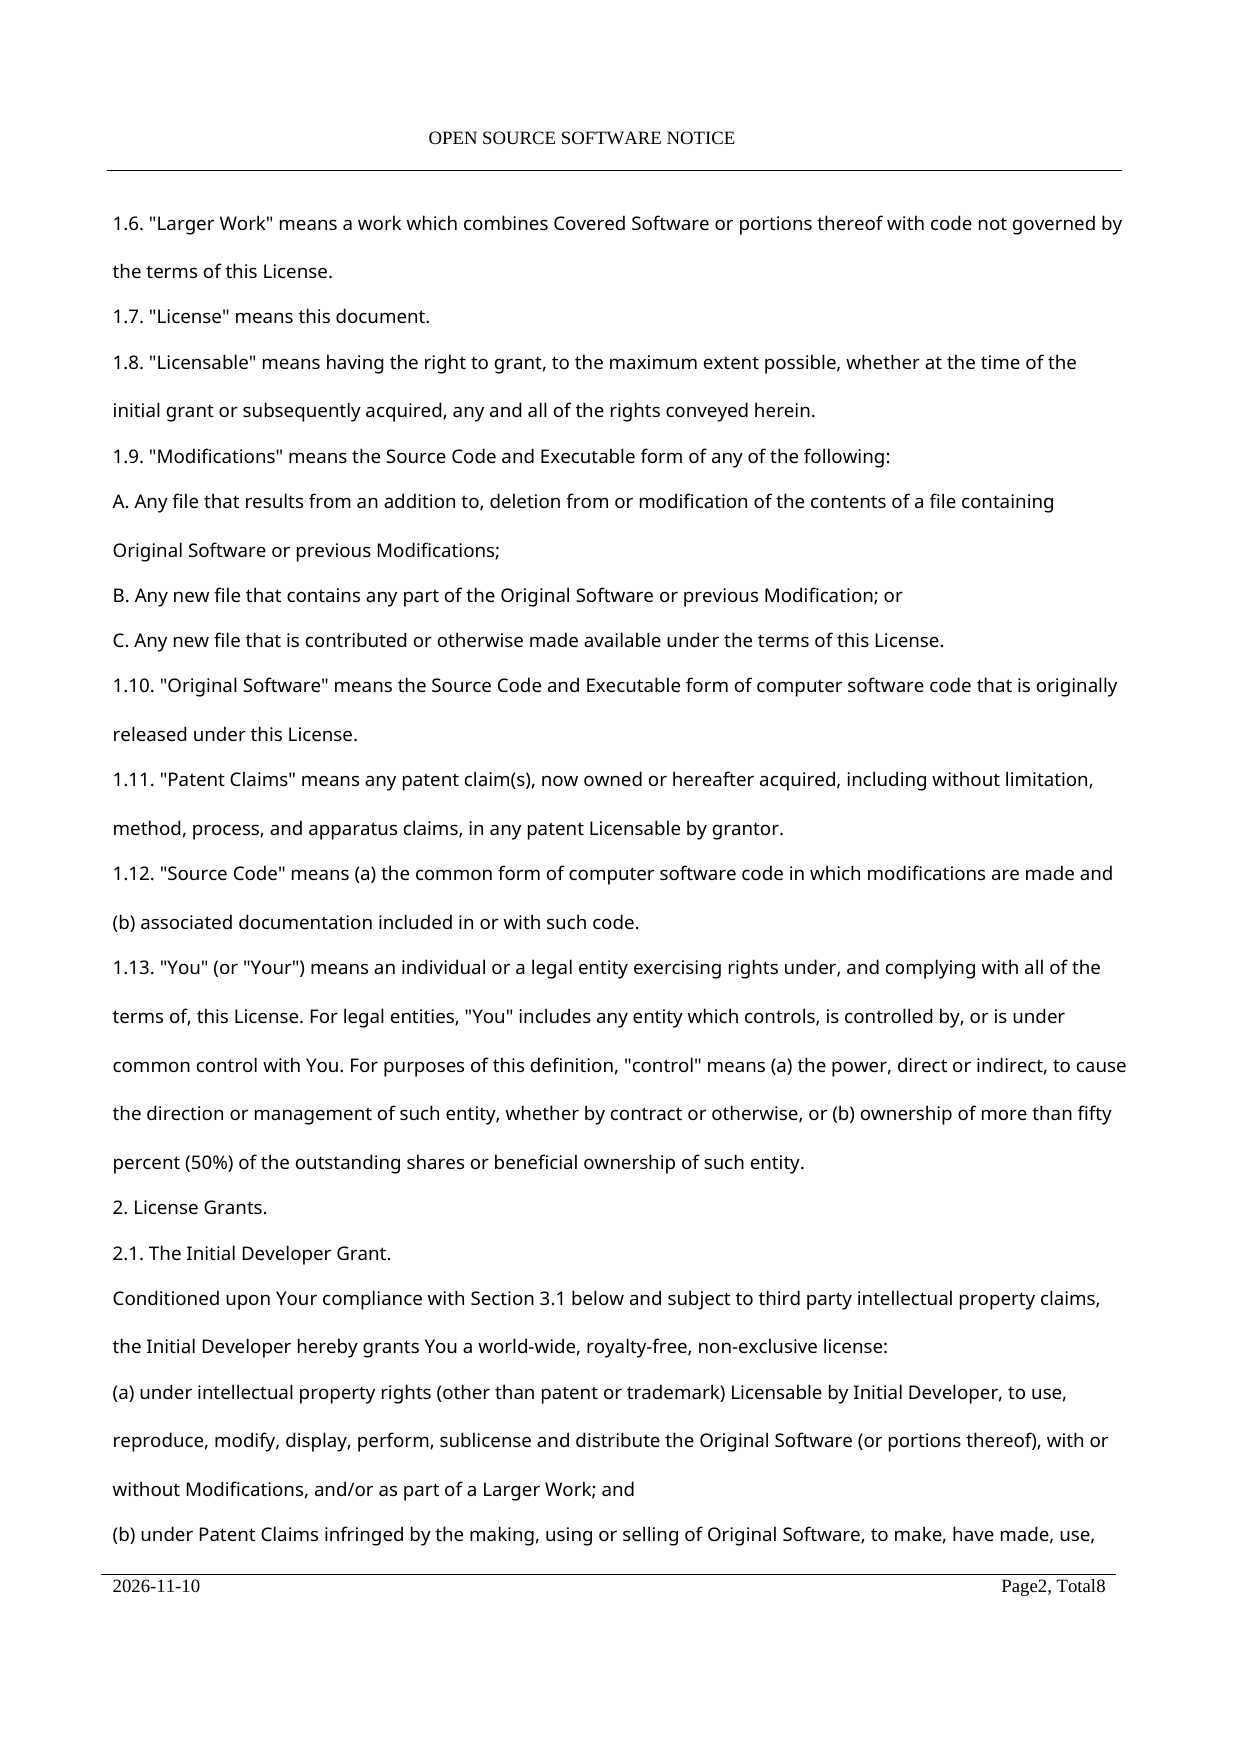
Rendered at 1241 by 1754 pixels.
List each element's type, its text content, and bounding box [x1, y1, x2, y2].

text 1.8. "Licensable" means having the right to grant, to the maximum extent possible, whether at the time of the initial grant or subsequently acquired, any and all of the rights conveyed herein. [112, 346, 1128, 427]
text 1.12. "Source Code" means (a) the common form of computer software code in which modifications are made and (b) associated documentation included in or with such code. [112, 857, 1128, 938]
text C. Any new file that is contributed or otherwise made available under the terms of this License. [112, 624, 1128, 656]
text 1.9. "Modifications" means the Source Code and Executable form of any of the following: [112, 439, 1128, 472]
text (a) under intellectual property rights (other than patent or trademark) Licensable by Initial Developer, to use, reproduce, modify, display, perform, sublicense and distribute the Original Software (or portions thereof), with or without Modifications, and/or as part of a Larger Work; and [112, 1376, 1128, 1506]
text B. Any new file that contains any part of the Original Software or previous Modification; or [112, 579, 1128, 611]
text 1.13. "You" (or "Your") means an individual or a legal entity exercising rights under, and complying with all of the terms of, this License. For legal entities, "You" includes any entity which controls, is controlled by, or is under common control with You. For purposes of this definition, "control" means (a) the power, direct or indirect, to cause the direction or management of such entity, whether by contract or otherwise, or (b) ownership of more than fifty percent (50%) of the outstanding shares or beneficial ownership of such entity. [112, 951, 1128, 1178]
text 1.7. "License" means this document. [112, 300, 1128, 333]
text 1.11. "Patent Claims" means any patent claim(s), now owned or hereafter acquired, including without limitation, method, process, and apparatus claims, in any patent Licensable by grantor. [112, 763, 1128, 844]
text 2. License Grants. [112, 1191, 1128, 1224]
text Conditioned upon Your compliance with Section 3.1 below and subject to third party intellectual property claims, the Initial Developer hereby grants You a world-wide, royalty-free, non-exclusive license: [112, 1282, 1128, 1363]
text A. Any file that results from an addition to, deletion from or modification of the contents of a file containing Original Software or previous Modifications; [112, 485, 1128, 566]
text 2.1. The Initial Developer Grant. [112, 1236, 1128, 1269]
text 1.10. "Original Software" means the Source Code and Executable form of computer software code that is originally released under this License. [112, 669, 1128, 750]
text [112, 1518, 1128, 1551]
text 1.6. "Larger Work" means a work which combines Covered Software or portions thereof with code not governed by the terms of this License. [112, 206, 1128, 288]
